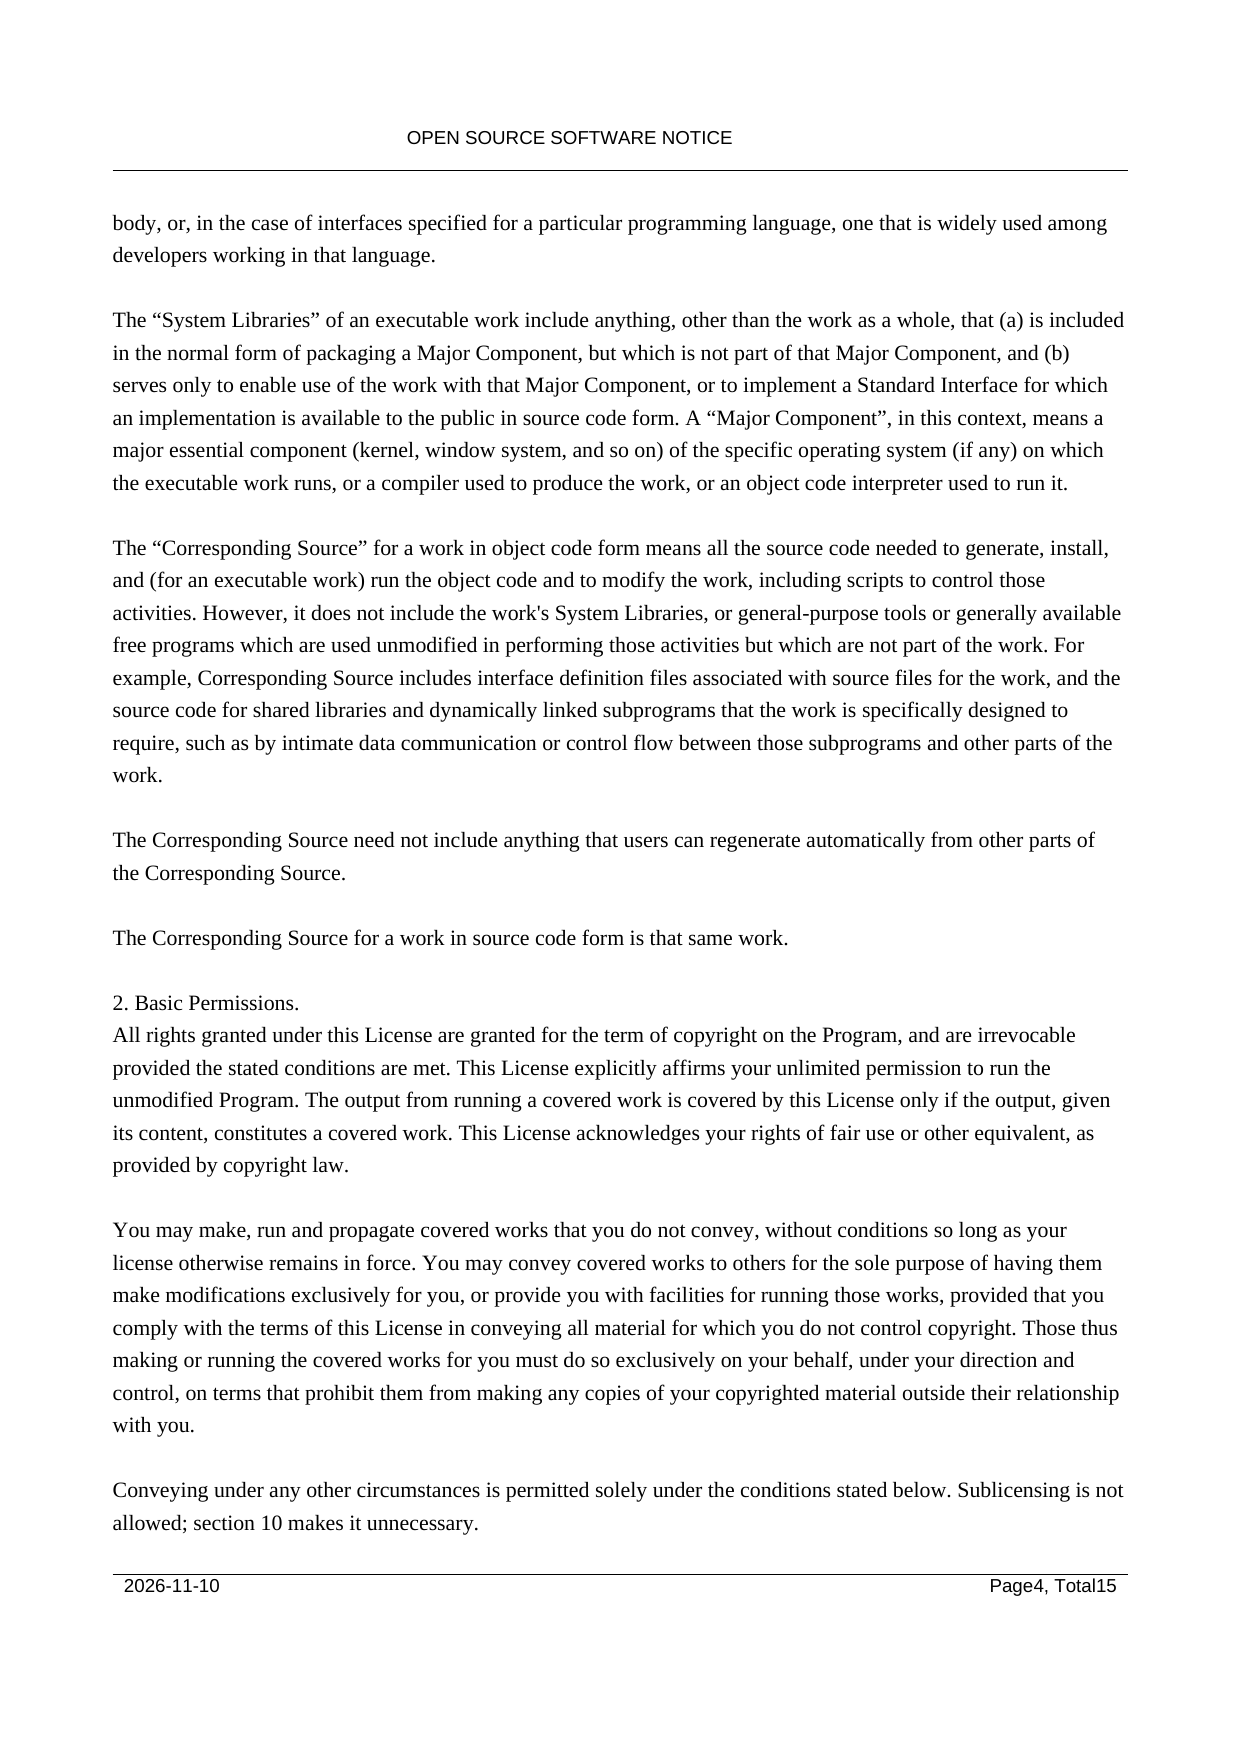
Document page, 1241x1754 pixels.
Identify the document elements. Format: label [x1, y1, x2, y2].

text [112, 206, 1128, 1539]
